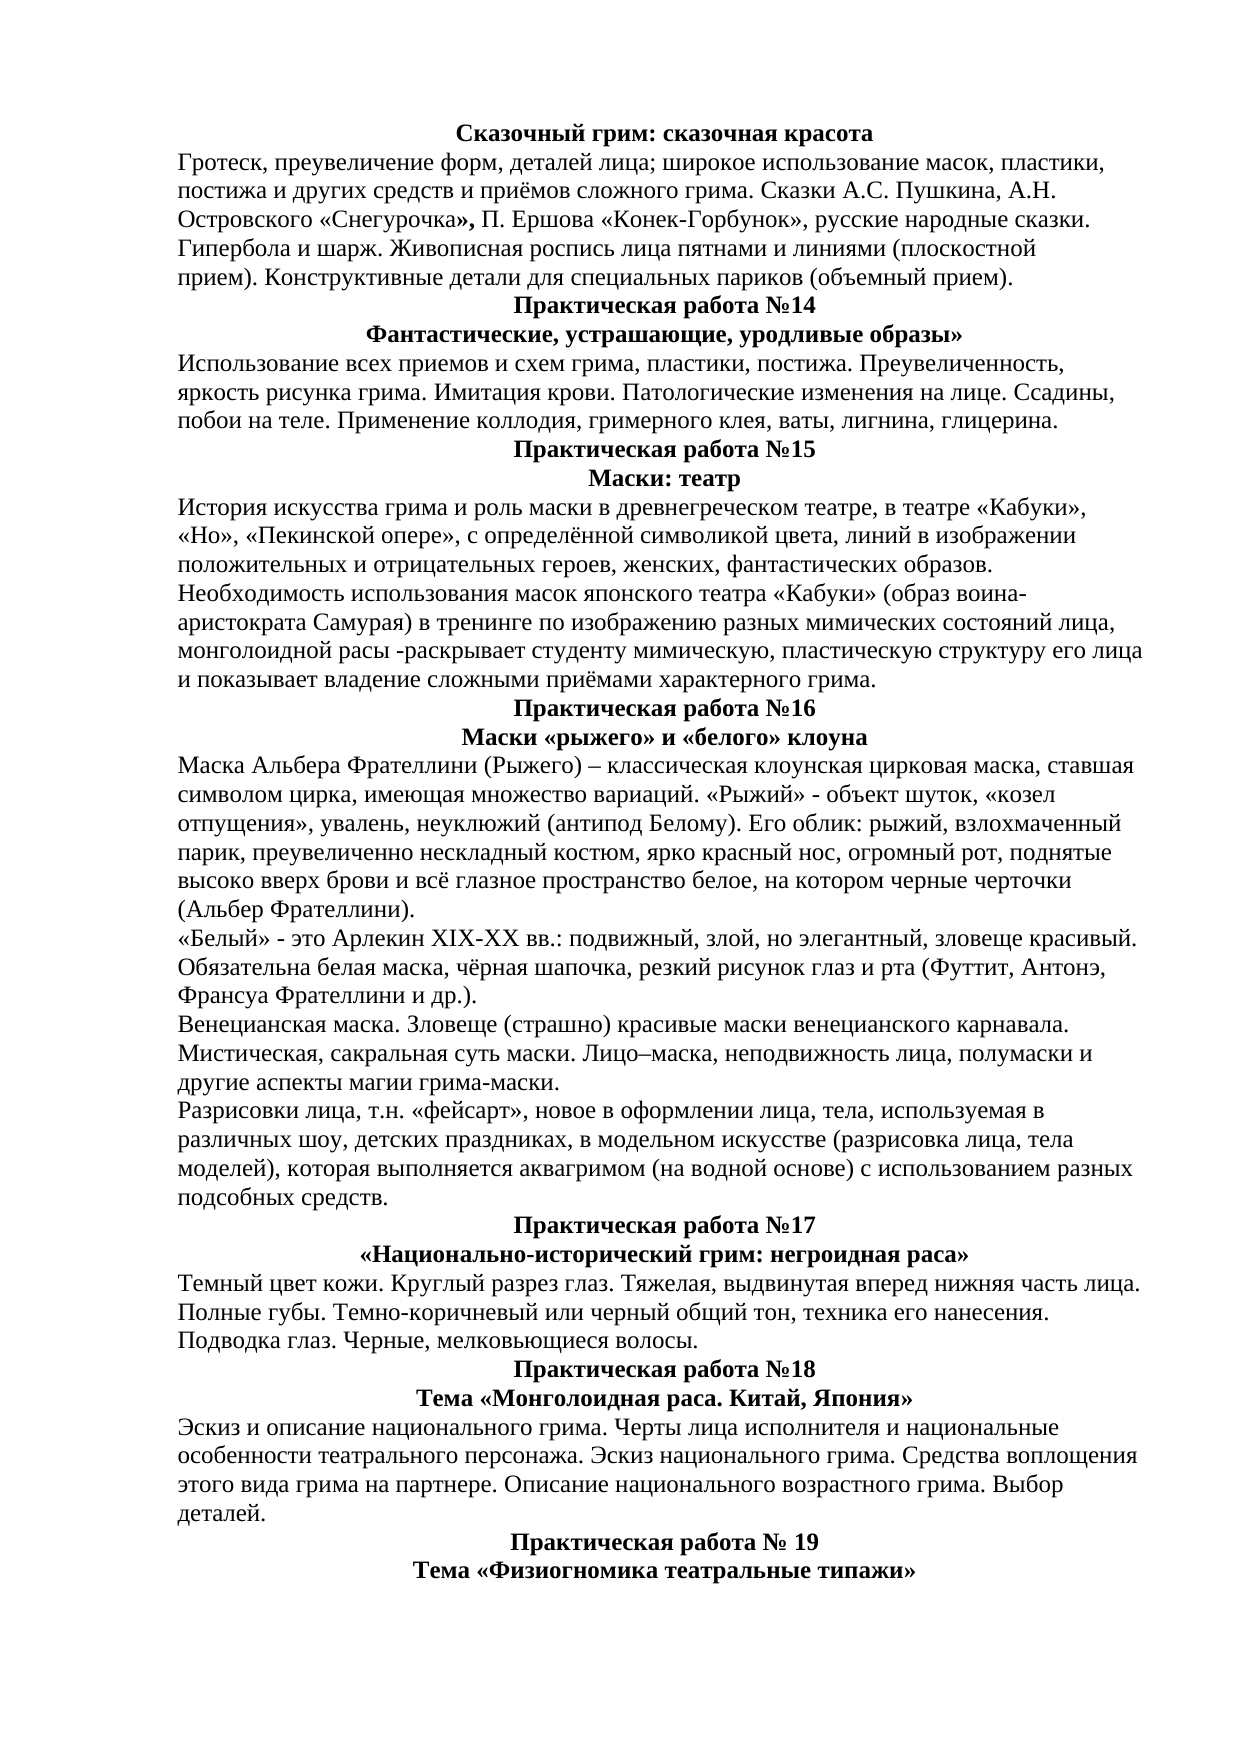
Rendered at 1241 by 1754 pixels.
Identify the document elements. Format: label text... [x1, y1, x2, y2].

text Тема «Физиогномика театральные типажи» [177, 1556, 1152, 1584]
text Практическая работа №17 [177, 1211, 1152, 1239]
text «Белый» - это Арлекин XIX-ХХ вв.: подвижный, злой, но элегантный, зловеще красивый. Обязательна белая маска, чёрная шапочка, резкий рисунок глаз и рта (Футтит, Антонэ, Франсуа Фрателлини и др.). [177, 923, 1152, 1009]
text Маски «рыжего» и «белого» клоуна [177, 722, 1152, 751]
text Практическая работа №14 [177, 291, 1152, 319]
text История искусства грима и роль маски в древнегреческом театре, в театре «Кабуки», «Но», «Пекинской опере», с определённой символикой цвета, линий в изображении положительных и отрицательных героев, женских, фантастических образов. Необходимость использования масок японского театра «Кабуки» (образ воина-аристократа Самурая) в тренинге по изображению разных мимических состояний лица, монголоидной расы -раскрывает студенту мимическую, пластическую структуру его лица и показывает владение сложными приёмами характерного грима. [177, 492, 1152, 693]
text Маска Альбера Фрателлини (Рыжего) – классическая клоунская цирковая маска, ставшая символом цирка, имеющая множество вариаций. «Рыжий» - объект шуток, «козел отпущения», увалень, неуклюжий (антипод Белому). Его облик: рыжий, взлохмаченный парик, преувеличенно нескладный костюм, ярко красный нос, огромный рот, поднятые высоко вверх брови и всё глазное пространство белое, на котором черные черточки (Альбер Фрателлини). [177, 751, 1152, 923]
text Использование всех приемов и схем грима, пластики, постижа. Преувеличенность, яркость рисунка грима. Имитация крови. Патологические изменения на лице. Ссадины, побои на теле. Применение коллодия, гримерного клея, ваты, лигнина, глицерина. [177, 348, 1152, 434]
text Практическая работа №16 [177, 693, 1152, 722]
text Практическая работа № 19 [177, 1527, 1152, 1556]
text Разрисовки лица, т.н. «фейсарт», новое в оформлении лица, тела, используемая в различных шоу, детских праздниках, в модельном искусстве (разрисовка лица, тела моделей), которая выполняется аквагримом (на водной основе) с использованием разных подсобных средств. [177, 1096, 1152, 1211]
text Практическая работа №15 [177, 434, 1152, 463]
text Маски: театр [177, 463, 1152, 492]
text Тема «Монголоидная раса. Китай, Япония» [177, 1383, 1152, 1412]
text «Национально-исторический грим: негроидная раса» [177, 1239, 1152, 1268]
text Венецианская маска. Зловеще (страшно) красивые маски венецианского карнавала. Мистическая, сакральная суть маски. Лицо–маска, неподвижность лица, полумаски и другие аспекты магии грима-маски. [177, 1009, 1152, 1096]
text Гротеск, преувеличение форм, деталей лица; широкое использование масок, пластики, постижа и других средств и приёмов сложного грима. Сказки А.С. Пушкина, А.Н. Островского «Снегурочка», П. Ершова «Конек-Горбунок», русские народные сказки. Гипербола и шарж. Живописная роспись лица пятнами и линиями (плоскостной [177, 147, 1152, 262]
text Эскиз и описание национального грима. Черты лица исполнителя и национальные особенности театрального персонажа. Эскиз национального грима. Средства воплощения этого вида грима на партнере. Описание национального возрастного грима. Выбор деталей. [177, 1412, 1152, 1527]
text Практическая работа №18 [177, 1354, 1152, 1383]
text Темный цвет кожи. Круглый разрез глаз. Тяжелая, выдвинутая вперед нижняя часть лица. Полные губы. Темно-коричневый или черный общий тон, техника его нанесения. Подводка глаз. Черные, мелковьющиеся волосы. [177, 1268, 1152, 1354]
text Сказочный грим: сказочная красота [177, 118, 1152, 147]
text Фантастические, устрашающие, уродливые образы» [177, 319, 1152, 348]
text прием). Конструктивные детали для специальных париков (объемный прием). [177, 262, 1152, 291]
